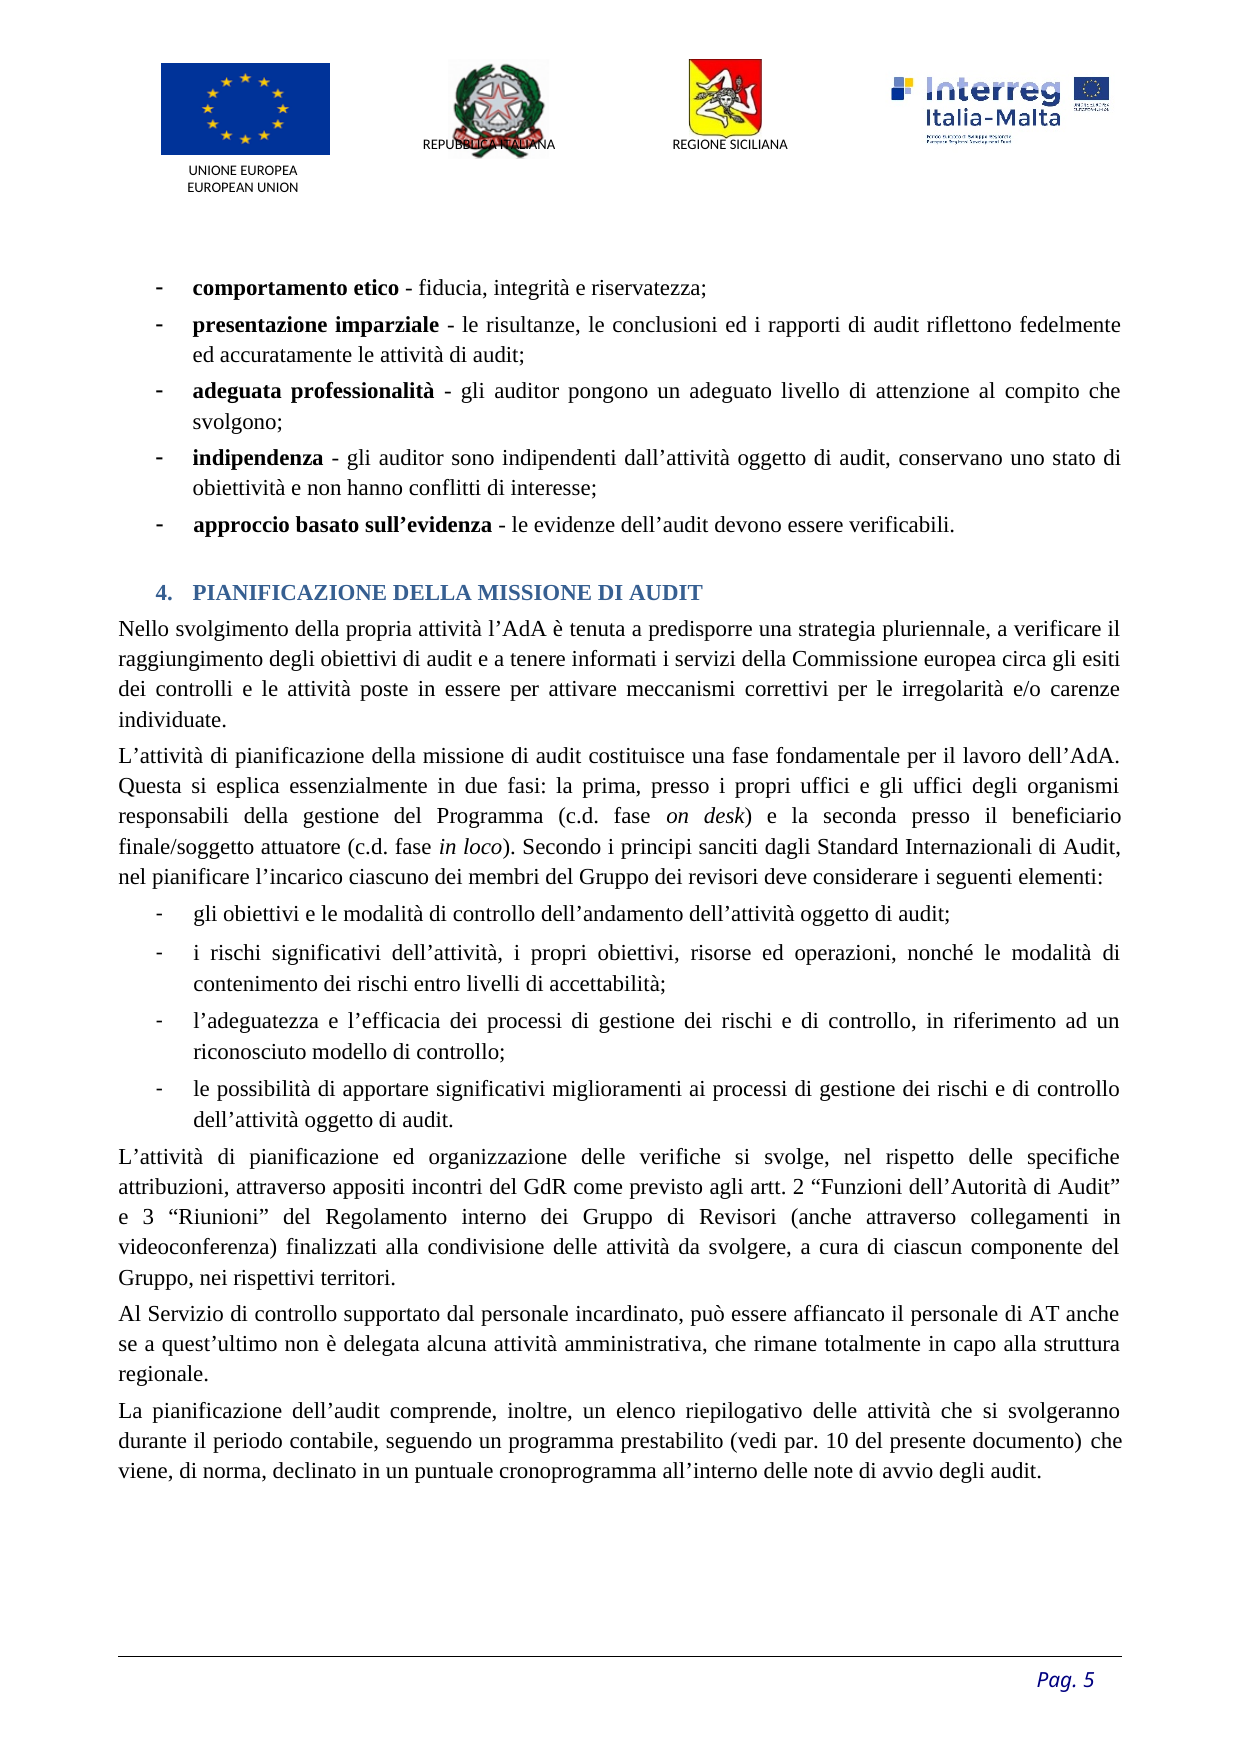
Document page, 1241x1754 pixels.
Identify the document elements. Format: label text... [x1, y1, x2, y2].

text Al Servizio di controllo supportato dal personale incardinato, può essere affiancato il personale di AT anche se a quest’ultimo non è delegata alcuna attività amministrativa, che rimane totalmente in capo alla struttura regionale. [118, 1300, 1122, 1387]
list l’adeguatezza e l’efficacia dei processi di gestione dei rischi e di controllo, in riferimento ad un riconosciuto modello di controllo; [156, 1006, 1122, 1064]
subtitle PIANIFICAZIONE DELLA MISSIONE DI AUDIT [155, 578, 1122, 605]
list i rischi significativi dell’attività, i propri obiettivi, risorse ed operazioni, nonché le modalità di contenimento dei rischi entro livelli di accettabilità; [156, 938, 1122, 996]
list approccio basato sull’evidenza - le evidenze dell’audit devono essere verificabili. [156, 511, 1122, 537]
list gli obiettivi e le modalità di controllo dell’andamento dell’attività oggetto di audit; [156, 899, 1122, 927]
picture [688, 59, 762, 139]
picture [873, 59, 1127, 161]
text La pianificazione dell’audit comprende, inoltre, un elenco riepilogativo delle attività che si svolgeranno durante il periodo contabile, seguendo un programma prestabilito (vedi par. 10 del presente documento) che viene, di norma, declinato in un puntuale cronoprogramma all’interno delle note di avvio degli audit. [118, 1397, 1122, 1484]
text Nello svolgimento della propria attività l’AdA è tenuta a predisporre una strategia pluriennale, a verificare il raggiungimento degli obiettivi di audit e a tenere informati i servizi della Commissione europea circa gli esiti dei controlli e le attività poste in essere per attivare meccanismi correttivi per le irregolarità e/o carenze individuate. [118, 615, 1122, 732]
picture [161, 63, 330, 155]
text L’attività di pianificazione della missione di audit costituisce una fase fondamentale per il lavoro dell’AdA. Questa si esplica essenzialmente in due fasi: la prima, presso i propri uffici e gli uffici degli organismi responsabili della gestione del Programma (c.d. fase on desk) e la seconda presso il beneficiario finale/soggetto attuatore (c.d. fase in loco). Secondo i principi sanciti dagli Standard Internazionali di Audit, nel pianificare l’incarico ciascuno dei membri del Gruppo dei revisori deve considerare i seguenti elementi: [118, 742, 1122, 889]
list le possibilità di apportare significativi miglioramenti ai processi di gestione dei rischi e di controllo dell’attività oggetto di audit. [156, 1074, 1122, 1133]
list comportamento etico - fiducia, integrità e riservatezza; [155, 274, 1122, 301]
list indipendenza - gli auditor sono indipendenti dall’attività oggetto di audit, conservano uno stato di obiettività e non hanno conflitti di interesse; [155, 444, 1122, 501]
picture [447, 59, 550, 159]
text L’attività di pianificazione ed organizzazione delle verifiche si svolge, nel rispetto delle specifiche attribuzioni, attraverso appositi incontri del GdR come previsto agli artt. 2 “Funzioni dell’Autorità di Audit” e 3 “Riunioni” del Regolamento interno dei Gruppo di Revisori (anche attraverso collegamenti in videoconferenza) finalizzati alla condivisione delle attività da svolgere, a cura di ciascun componente del Gruppo, nei rispettivi territori. [118, 1143, 1122, 1290]
list presentazione imparziale - le risultanze, le conclusioni ed i rapporti di audit riflettono fedelmente ed accuratamente le attività di audit; [155, 311, 1122, 367]
list adeguata professionalità - gli auditor pongono un adeguato livello di attenzione al compito che svolgono; [155, 377, 1122, 434]
